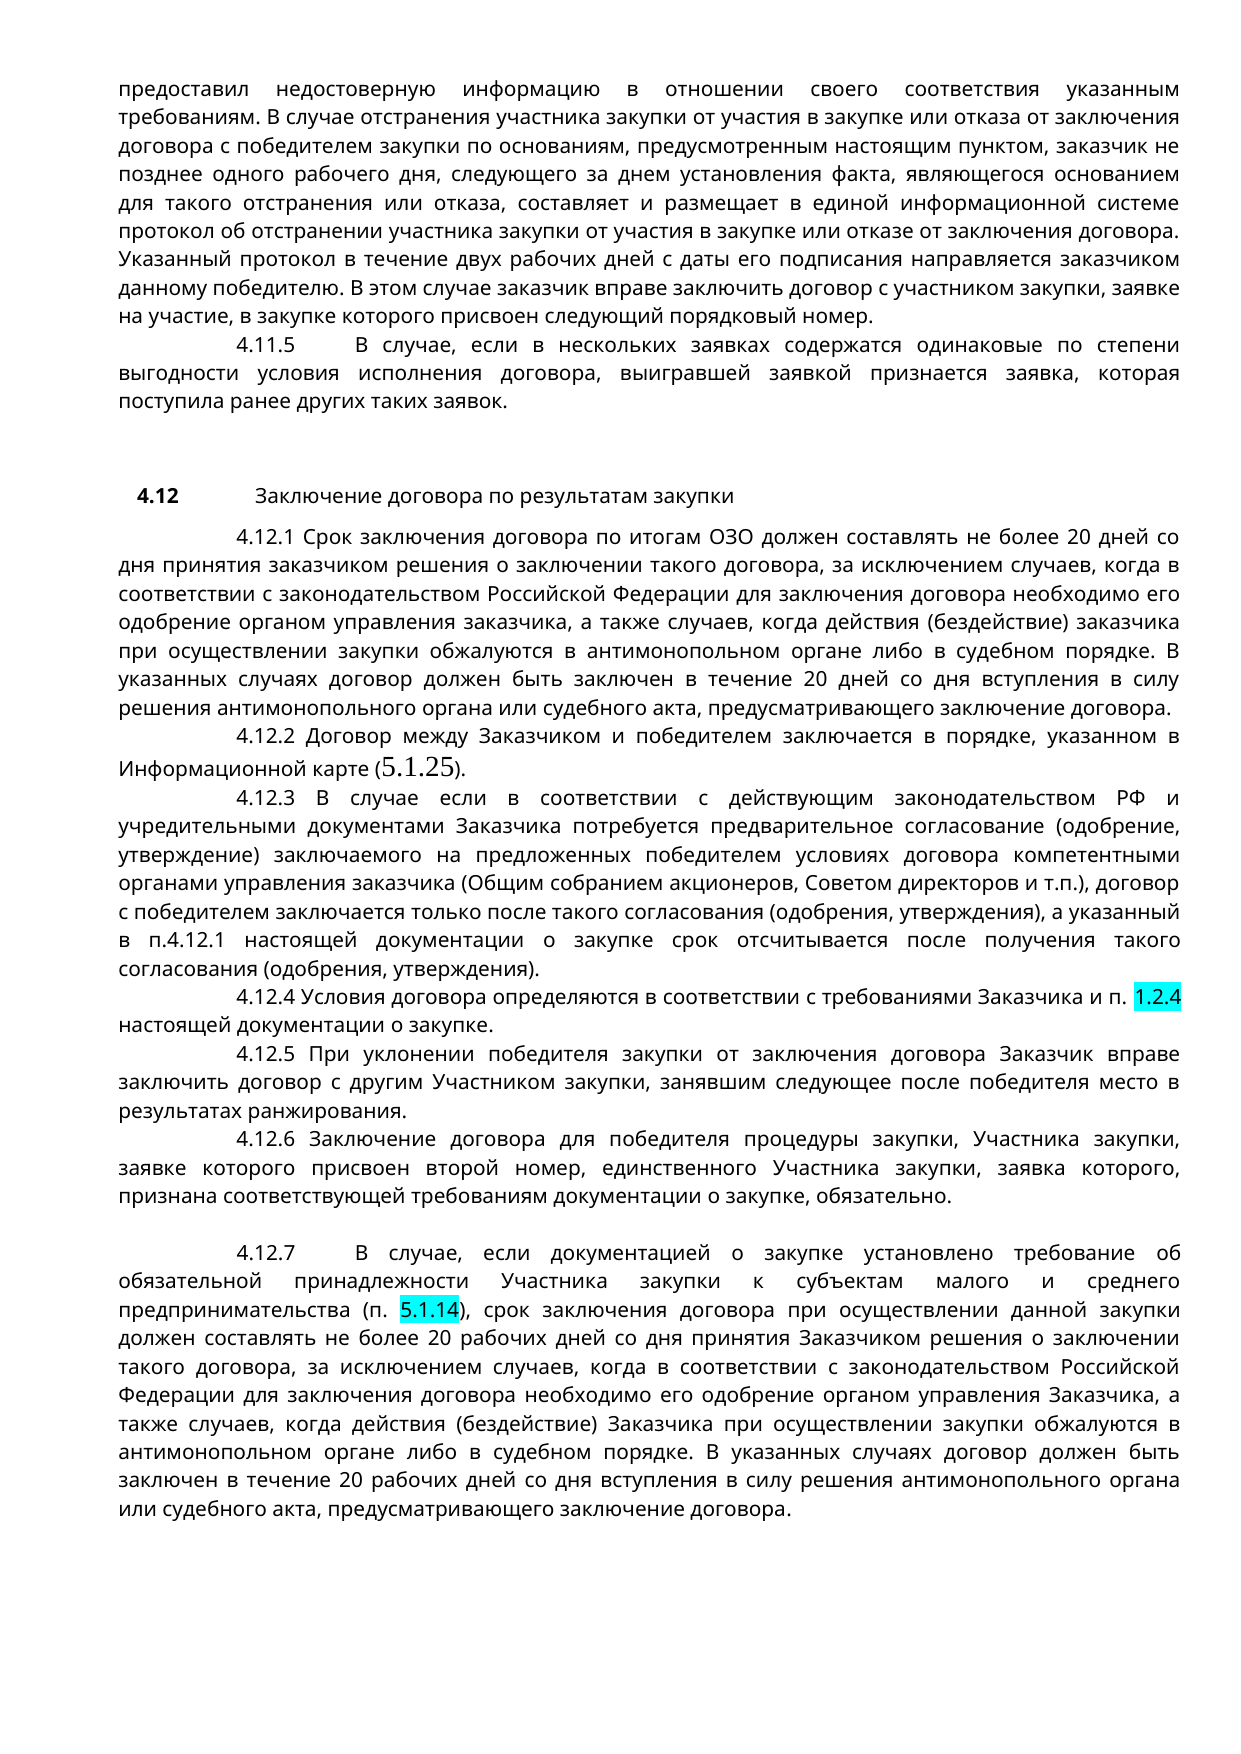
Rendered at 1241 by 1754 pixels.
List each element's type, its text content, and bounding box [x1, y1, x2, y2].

text 4.12.3 В случае если в соответствии с действующим законодательством РФ и учредительными документами Заказчика потребуется предварительное согласование (одобрение, утверждение) заключаемого на предложенных победителем условиях договора компетентными органами управления заказчика (Общим собранием акционеров, Советом директоров и т.п.), договор с победителем заключается только после такого согласования (одобрения, утверждения), а указанный в п.4.12.1 настоящей документации о закупке срок отсчитывается после получения такого согласования (одобрения, утверждения). [118, 783, 1181, 982]
list В случае, если документацией о закупке установлено требование об обязательной принадлежности Участника закупки к субъектам малого и среднего предпринимательства (п. 5.1.14), срок заключения договора при осуществлении данной закупки должен составлять не более 20 рабочих дней со дня принятия Заказчиком решения о заключении такого договора, за исключением случаев, когда в соответствии с законодательством Российской Федерации для заключения договора необходимо его одобрение органом управления Заказчика, а также случаев, когда действия (бездействие) Заказчика при осуществлении закупки обжалуются в антимонопольном органе либо в судебном порядке. В указанных случаях договор должен быть заключен в течение 20 рабочих дней со дня вступления в силу решения антимонопольного органа или судебного акта, предусматривающего заключение договора. [118, 1238, 1181, 1522]
text 4.12.6 Заключение договора для победителя процедуры закупки, Участника закупки, заявке которого присвоен второй номер, единственного Участника закупки, заявка которого, признана соответствующей требованиям документации о закупке, обязательно. [118, 1124, 1181, 1209]
subtitle Заключение договора по результатам закупки [137, 481, 1181, 509]
list В случае, если в нескольких заявках содержатся одинаковые по степени выгодности условия исполнения договора, выигравшей заявкой признается заявка, которая поступила ранее других таких заявок. [118, 330, 1181, 415]
text 4.12.1 Срок заключения договора по итогам ОЗО должен составлять не более 20 дней со дня принятия заказчиком решения о заключении такого договора, за исключением случаев, когда в соответствии с законодательством Российской Федерации для заключения договора необходимо его одобрение органом управления заказчика, а также случаев, когда действия (бездействие) заказчика при осуществлении закупки обжалуются в антимонопольном органе либо в судебном порядке. В указанных случаях договор должен быть заключен в течение 20 дней со дня вступления в силу решения антимонопольного органа или судебного акта, предусматривающего заключение договора. [118, 522, 1181, 721]
text 4.12.2 Договор между Заказчиком и победителем заключается в порядке, указанном в Информационной карте (5.1.27). [118, 721, 1181, 783]
text 4.12.5 При уклонении победителя закупки от заключения договора Заказчик вправе заключить договор с другим Участником закупки, занявшим следующее после победителя место в результатах ранжирования. [118, 1039, 1181, 1124]
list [118, 74, 1181, 330]
text 4.12.4 Условия договора определяются в соответствии с требованиями Заказчика и п. 1.2.4 настоящей документации о закупке. [118, 982, 1181, 1039]
